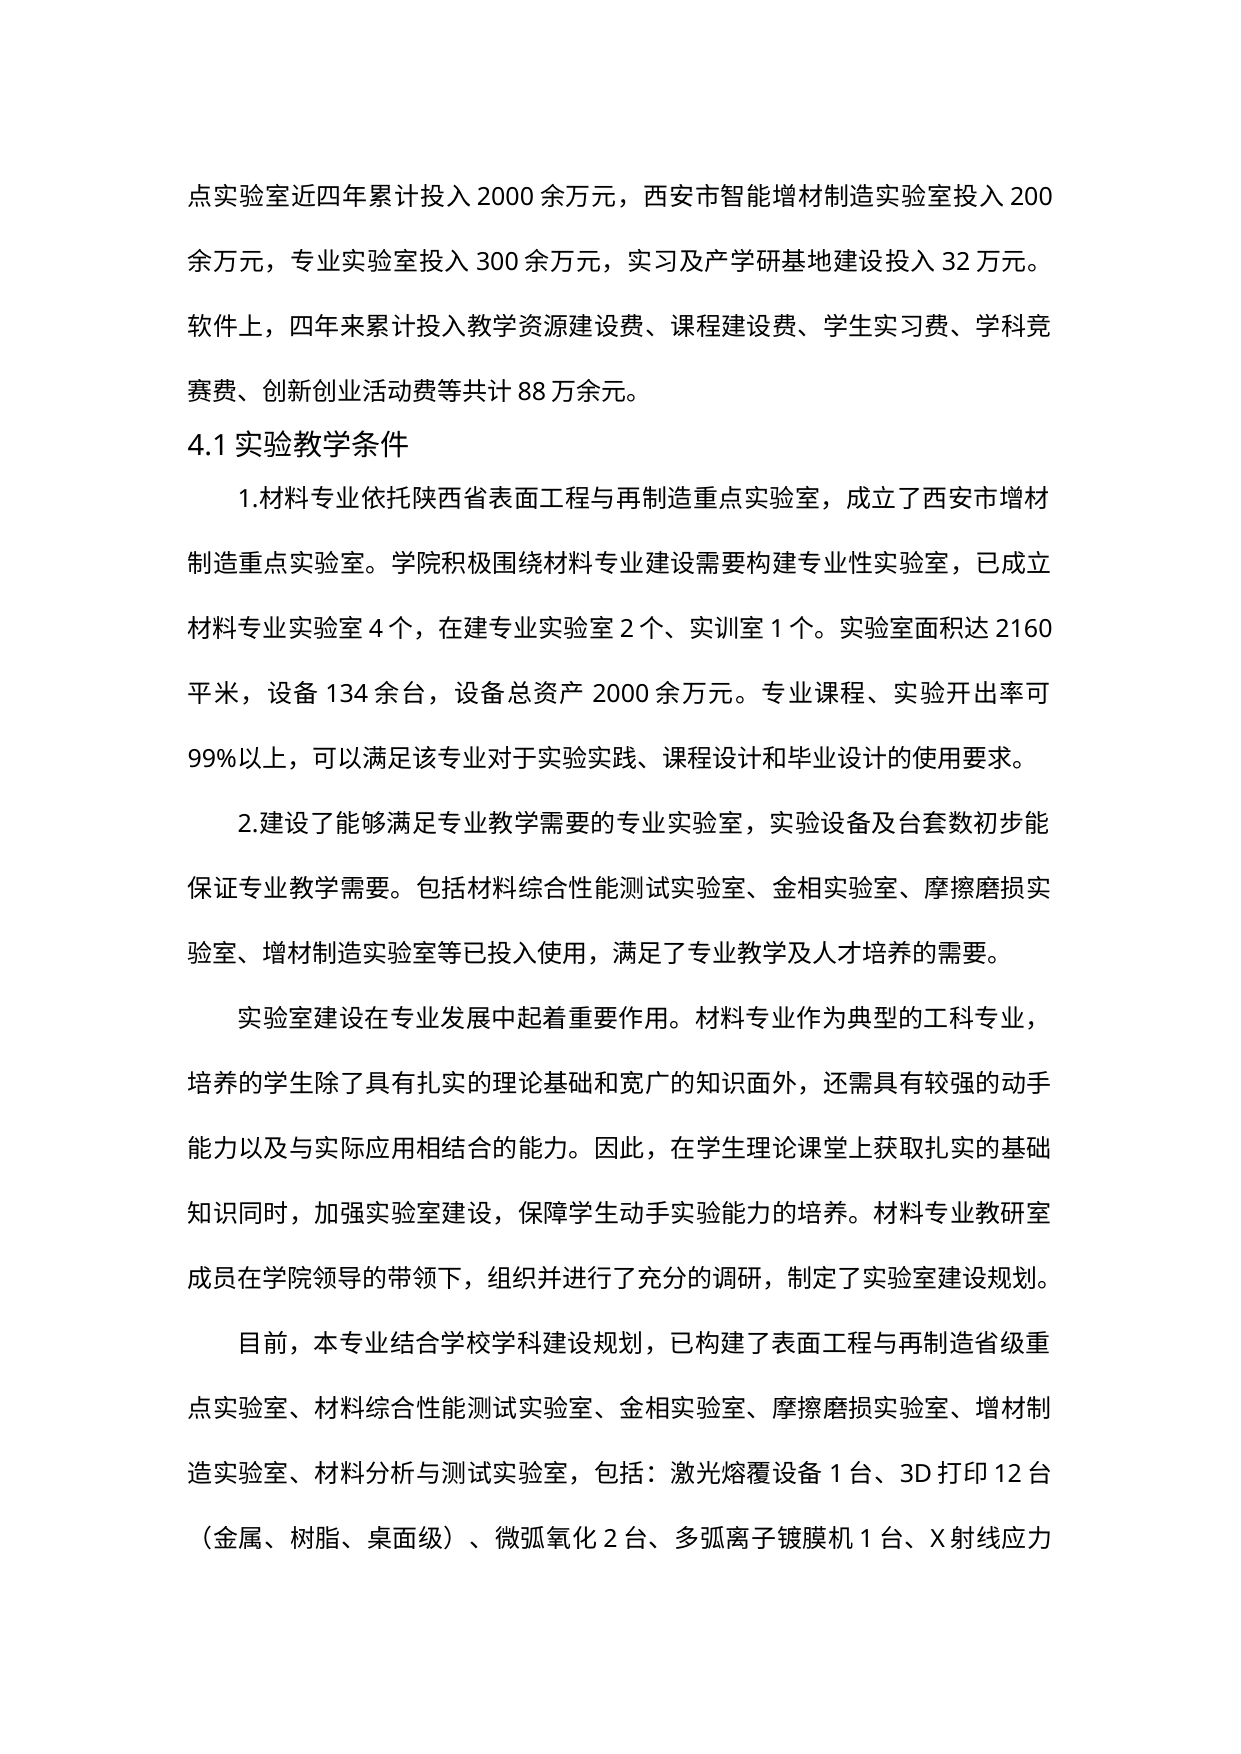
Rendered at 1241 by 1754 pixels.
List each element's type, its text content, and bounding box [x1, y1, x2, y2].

text 实验室建设在专业发展中起着重要作用。材料专业作为典型的工科专业，培养的学生除了具有扎实的理论基础和宽广的知识面外，还需具有较强的动手能力以及与实际应用相结合的能力。因此，在学生理论课堂上获取扎实的基础知识同时，加强实验室建设，保障学生动手实验能力的培养。材料专业教研室成员在学院领导的带领下，组织并进行了充分的调研，制定了实验室建设规划。 [187, 984, 1053, 1309]
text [187, 1309, 1053, 1569]
subtitle 4.1实验教学条件 [187, 422, 1053, 464]
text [187, 162, 1053, 422]
text 2.建设了能够满足专业教学需要的专业实验室，实验设备及台套数初步能保证专业教学需要。包括材料综合性能测试实验室、金相实验室、摩擦磨损实验室、增材制造实验室等已投入使用，满足了专业教学及人才培养的需要。 [187, 789, 1053, 984]
text 1.材料专业依托陕西省表面工程与再制造重点实验室，成立了西安市增材制造重点实验室。学院积极围绕材料专业建设需要构建专业性实验室，已成立材料专业实验室4个，在建专业实验室2个、实训室1个。实验室面积达2160平米，设备134余台，设备总资产2000余万元。专业课程、实验开出率可99%以上，可以满足该专业对于实验实践、课程设计和毕业设计的使用要求。 [187, 464, 1053, 789]
